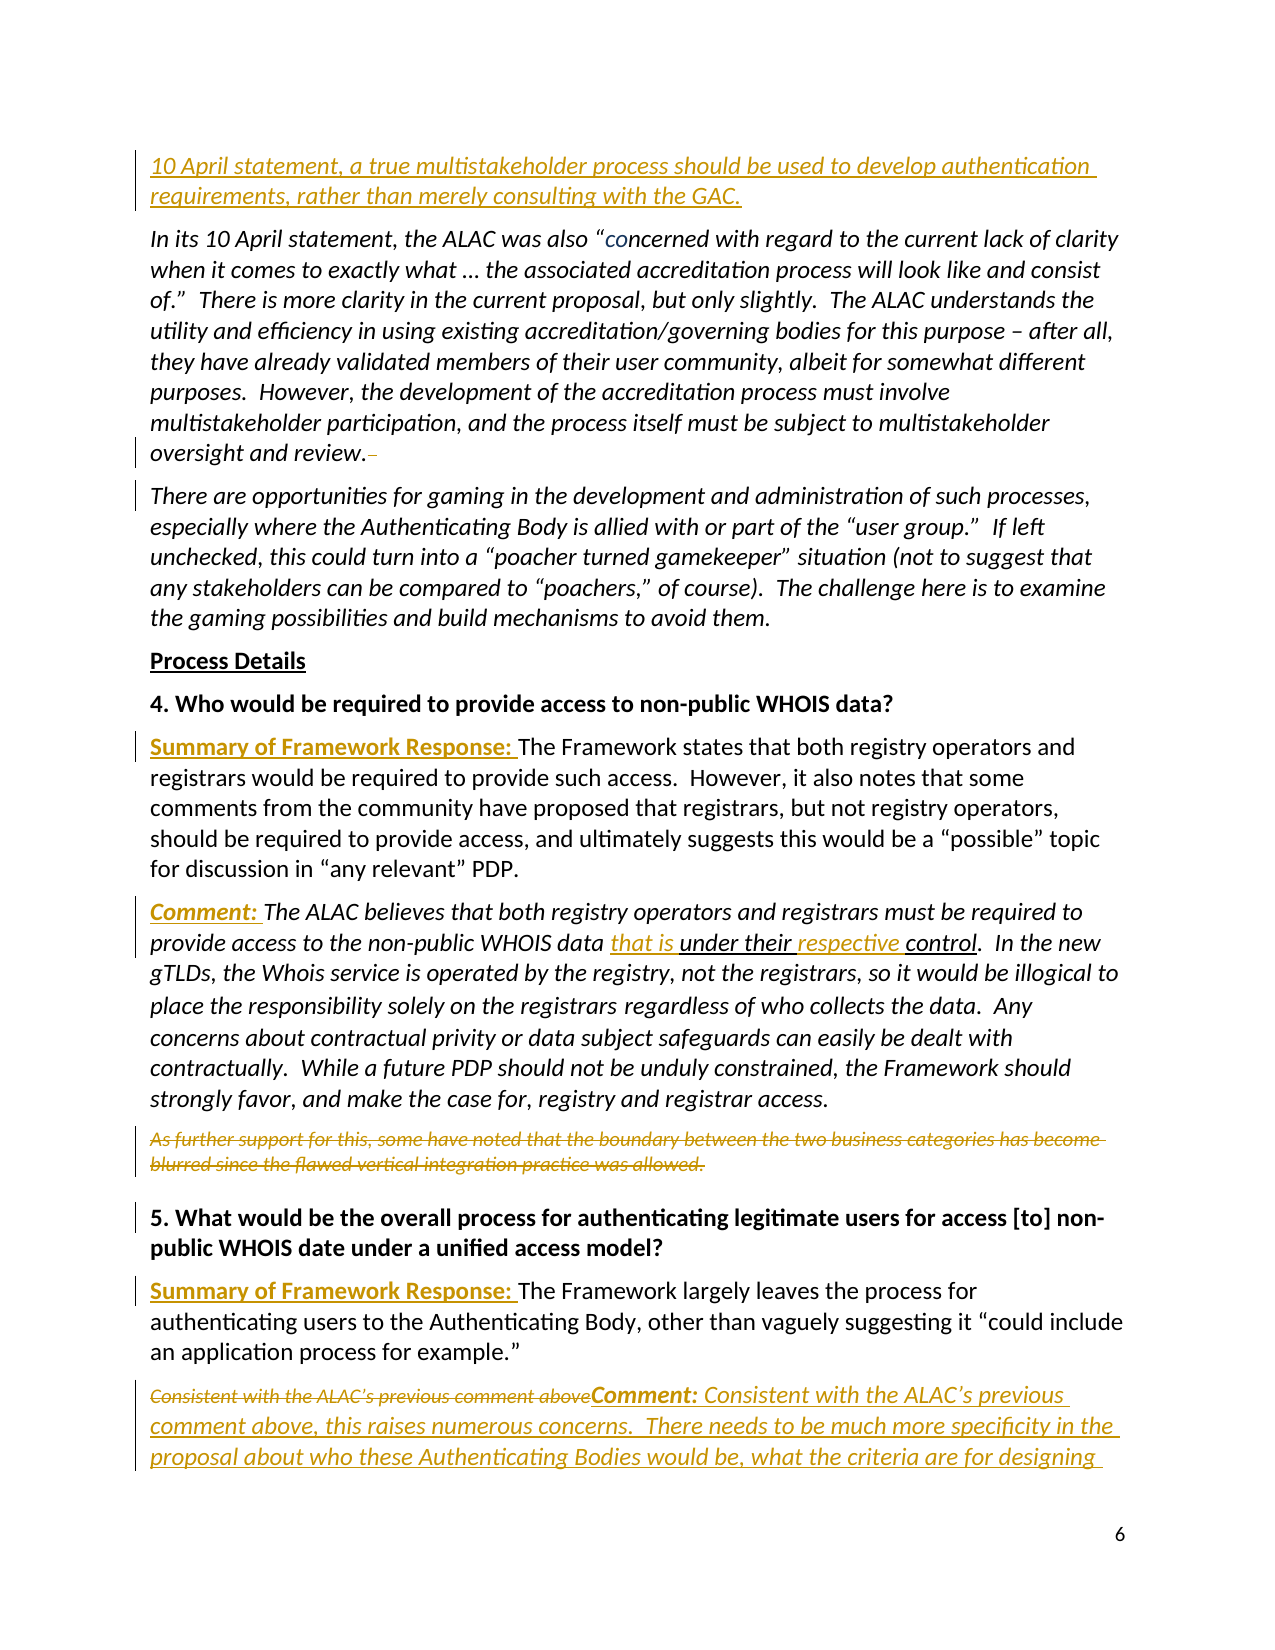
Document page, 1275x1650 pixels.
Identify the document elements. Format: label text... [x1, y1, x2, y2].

text 5. What would be the overall process for authenticating legitimate users for access [to] non-public WHOIS date under a unified access model? [150, 1202, 1125, 1263]
text The ALAC believes that both registry operators and registrars must be required to provide access to the non-public WHOIS data under their control. In the new gTLDs, the Whois service is operated by the registry, not the registrars, so it would be illogical to place the responsibility solely on the registrars regardless of who collects the data. Any concerns about contractual privity or data subject safeguards can easily be dealt with contractually. While a future PDP should not be unduly constrained, the Framework should strongly favor, and make the case for, registry and registrar access. [150, 896, 1125, 1114]
text The Framework largely leaves the process for authenticating users to the Authenticating Body, other than vaguely suggesting it “could include an application process for example.” [150, 1276, 1125, 1367]
text There are opportunities for gaming in the development and administration of such processes, especially where the Authenticating Body is allied with or part of the “user group.” If left unchecked, this could turn into a “poacher turned gamekeeper” situation (not to suggest that any stakeholders can be compared to “poachers,” of course). The challenge here is to examine the gaming possibilities and build mechanisms to avoid them. [150, 480, 1125, 633]
text In its 10 April statement, the ALAC was also “concerned with regard to the current lack of clarity when it comes to exactly what … the associated accreditation process will look like and consist of.” There is more clarity in the current proposal, but only slightly. The ALAC understands the utility and efficiency in using existing accreditation/governing bodies for this purpose – after all, they have already validated members of their user community, albeit for somewhat different purposes. However, the development of the accreditation process must involve multistakeholder participation, and the process itself must be subject to multistakeholder oversight and review. [150, 223, 1125, 468]
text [150, 150, 1125, 211]
text 4. Who would be required to provide access to non-public WHOIS data? [150, 688, 1125, 719]
text The Framework states that both registry operators and registrars would be required to provide such access. However, it also notes that some comments from the community have proposed that registrars, but not registry operators, should be required to provide access, and ultimately suggests this would be a “possible” topic for discussion in “any relevant” PDP. [150, 731, 1125, 884]
text Process Details [150, 645, 1125, 676]
